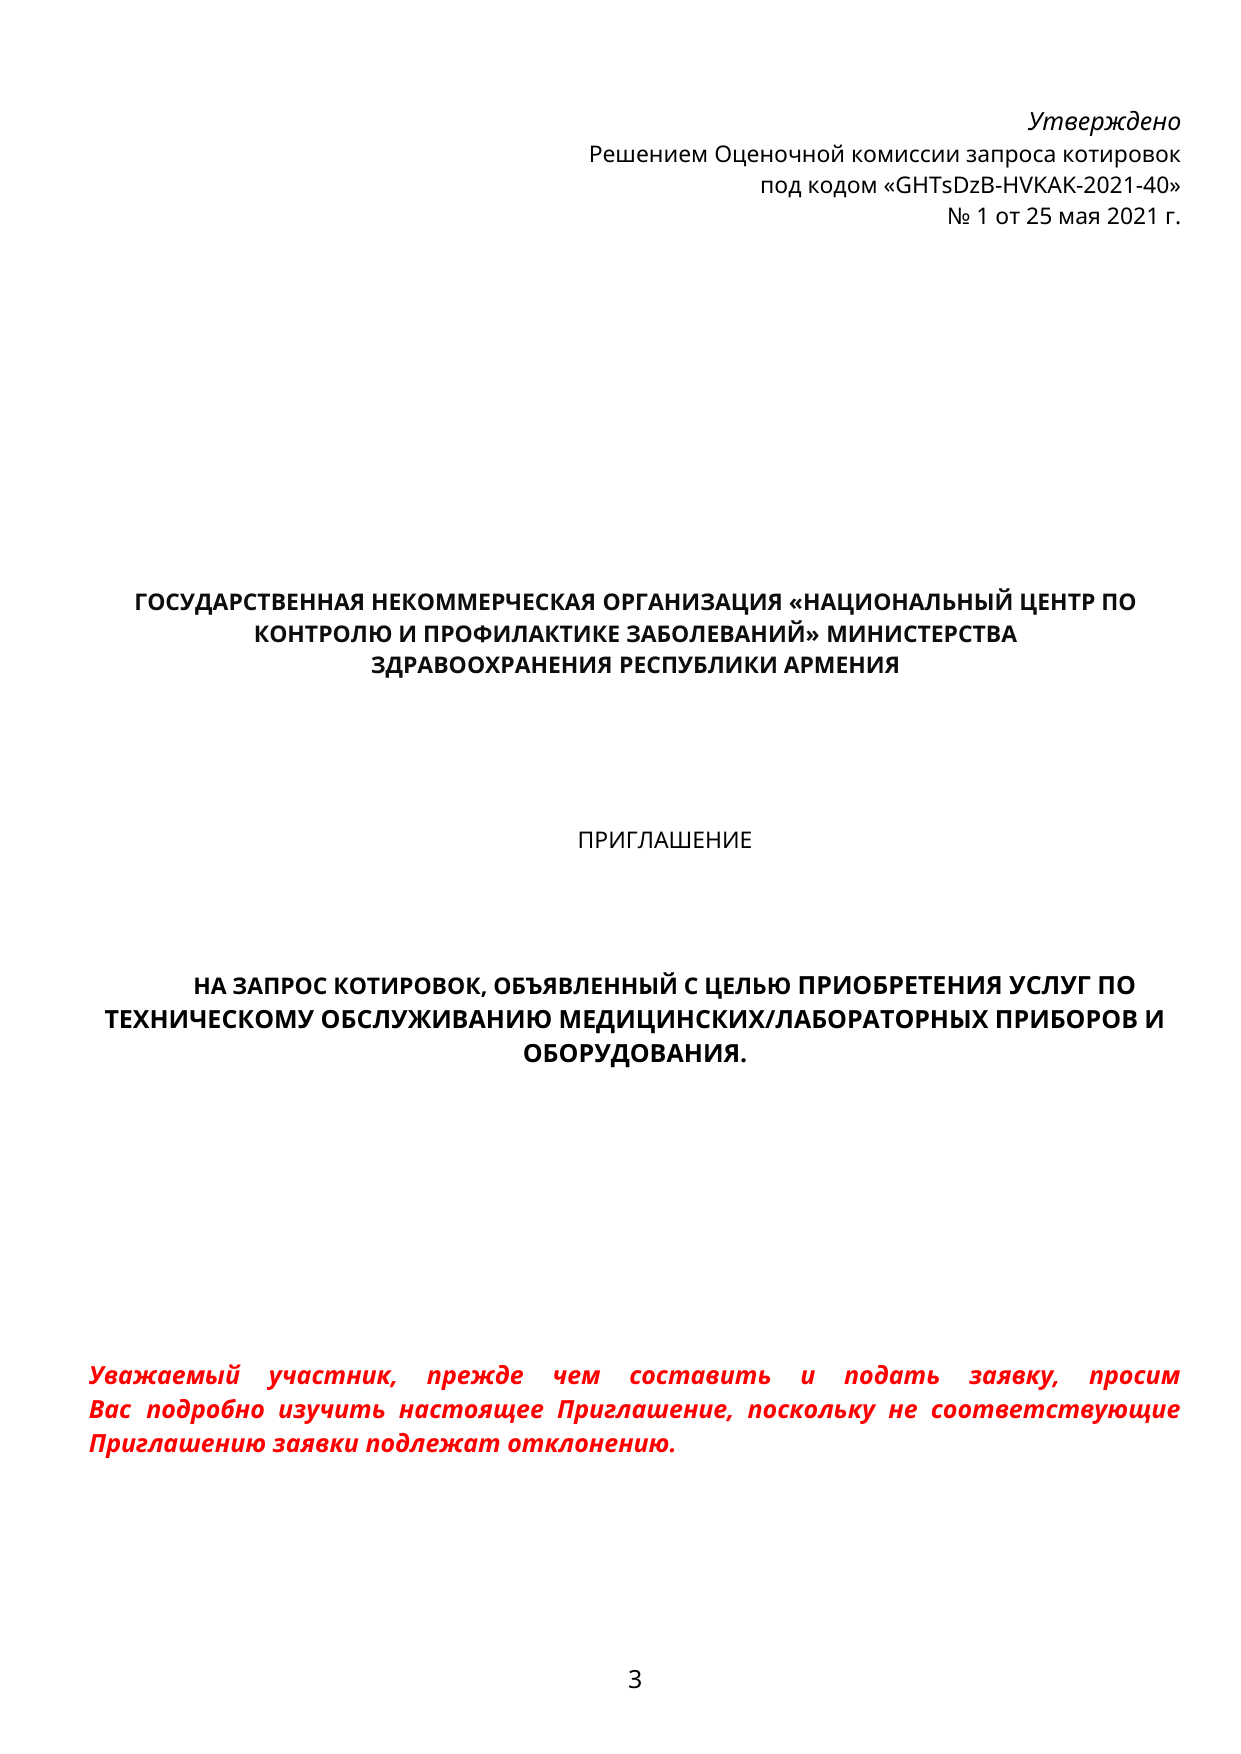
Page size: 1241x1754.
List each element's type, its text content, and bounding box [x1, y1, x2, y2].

text Уважаемый участник, прежде чем составить и подать заявку, просим Вас подробно изучить настоящее Приглашение, поскольку не соответствующие Приглашению заявки подлежат отклонению. [89, 1357, 1181, 1460]
text ГОСУДАРСТВЕННАЯ НЕКОММЕРЧЕСКАЯ ОРГАНИЗАЦИЯ «НАЦИОНАЛЬНЫЙ ЦЕНТР ПО КОНТРОЛЮ И ПРОФИЛАКТИКЕ ЗАБОЛЕВАНИЙ» МИНИСТЕРСТВА ЗДРАВООХРАНЕНИЯ РЕСПУБЛИКИ АРМЕНИЯ [89, 586, 1182, 680]
text Решением Оценочной комиссии запроса котировок под кодом «GHTsDzB-HVKAK-2021-40» № 1 от 25 мая 2021 г. [89, 137, 1181, 231]
text ПРИГЛАШЕНИЕ [89, 824, 1182, 855]
text Утверждено [89, 103, 1181, 137]
text НА ЗАПРОС КОТИРОВОК, ОБЪЯВЛЕННЫЙ С ЦЕЛЬЮ ПРИОБРЕТЕНИЯ УСЛУГ ПО ТЕХНИЧЕСКОМУ ОБСЛУЖИВАНИЮ МЕДИЦИНСКИХ/ЛАБОРАТОРНЫХ ПРИБОРОВ И ОБОРУДОВАНИЯ. [89, 968, 1181, 1070]
